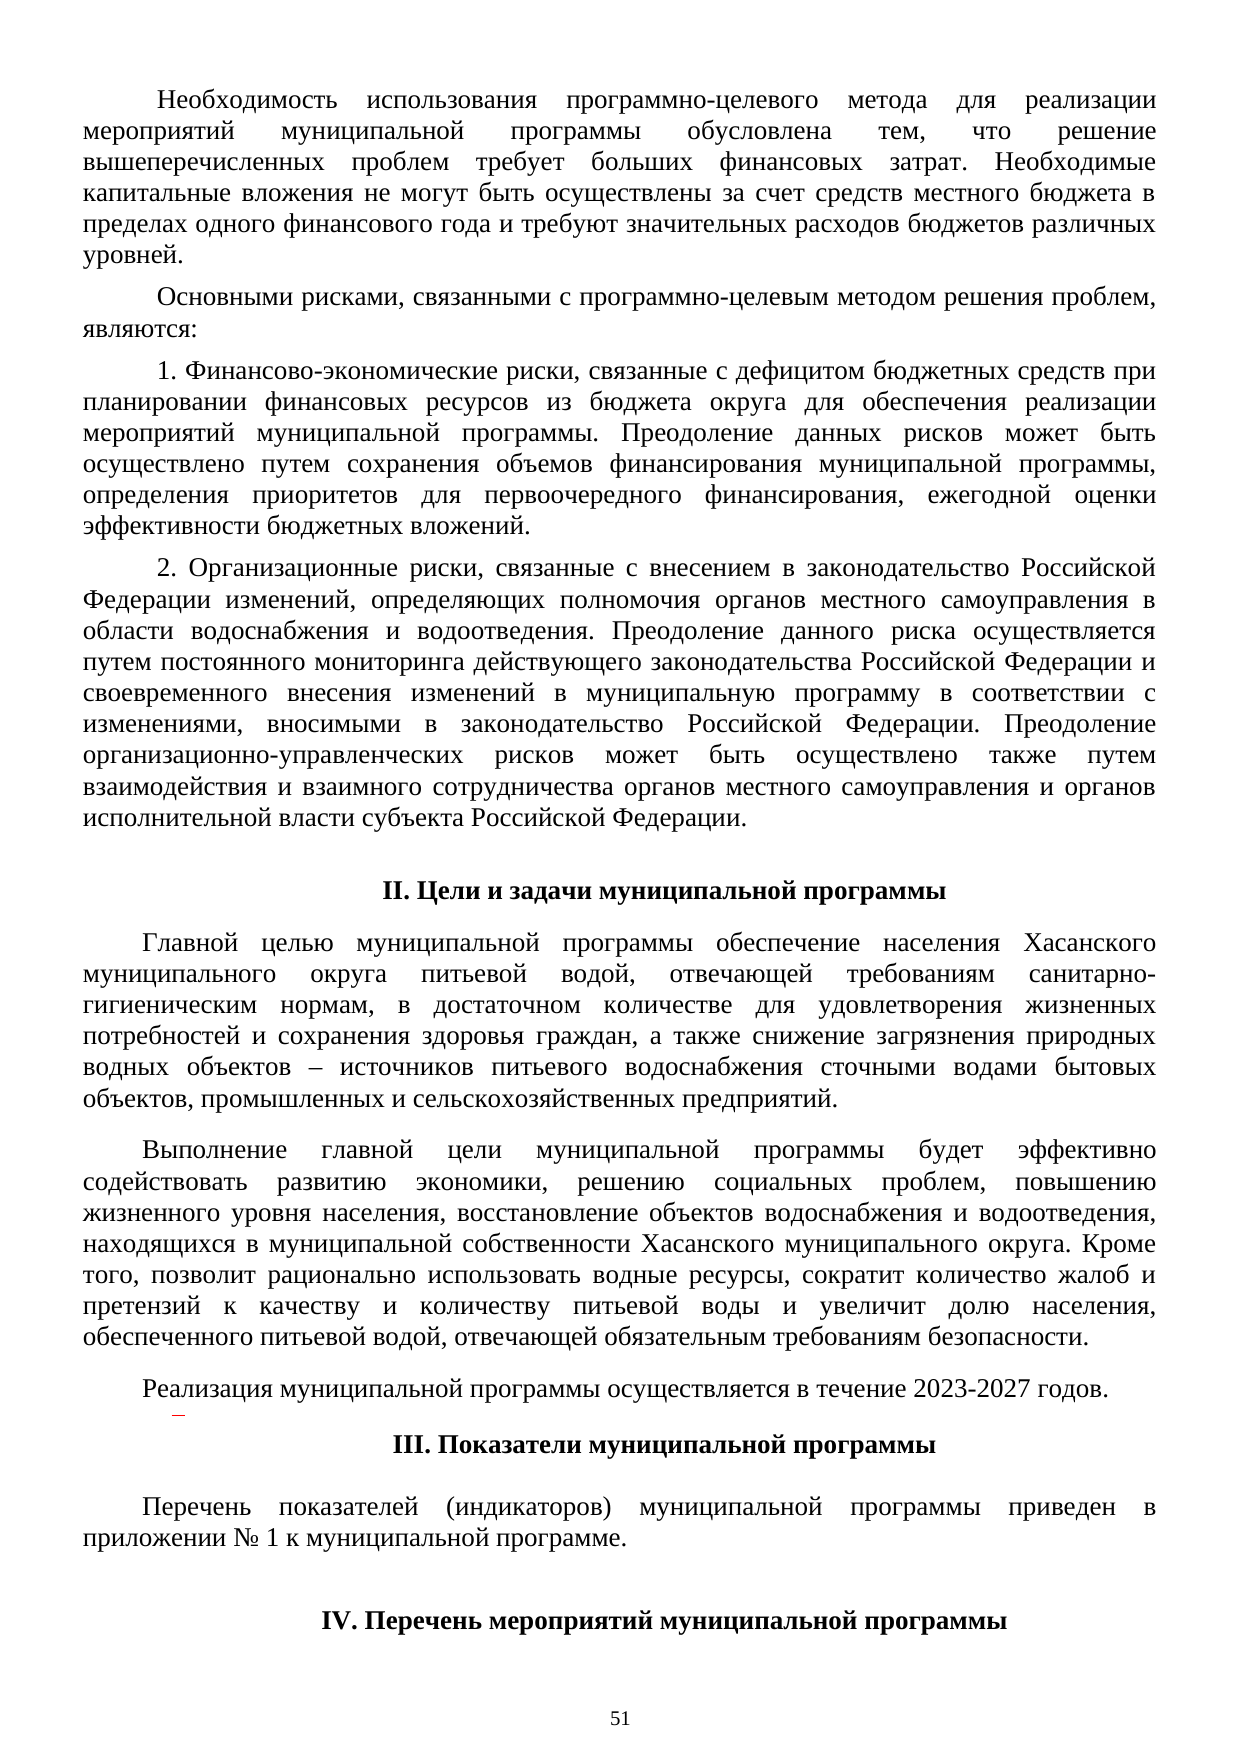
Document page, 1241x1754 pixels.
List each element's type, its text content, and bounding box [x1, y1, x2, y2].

text II. Цели и задачи муниципальной программы [83, 874, 1157, 905]
text 2. Организационные риски, связанные с внесением в законодательство Российской Федерации изменений, определяющих полномочия органов местного самоуправления в области водоснабжения и водоотведения. Преодоление данного риска осуществляется путем постоянного мониторинга действующего законодательства Российской Федерации и своевременного внесения изменений в муниципальную программу в соответствии с изменениями, вносимыми в законодательство Российской Федерации. Преодоление организационно-управленческих рисков может быть осуществлено также путем взаимодействия и взаимного сотрудничества органов местного самоуправления и органов исполнительной власти субъекта Российской Федерации. [83, 552, 1157, 832]
text IV. Перечень мероприятий муниципальной программы [83, 1604, 1157, 1635]
text Реализация муниципальной программы осуществляется в течение 2023-2027 годов. [83, 1372, 1157, 1404]
text Главной целью муниципальной программы обеспечение населения Хасанского муниципального округа питьевой водой, отвечающей требованиям санитарно-гигиеническим нормам, в достаточном количестве для удовлетворения жизненных потребностей и сохранения здоровья граждан, а также снижение загрязнения природных водных объектов – источников питьевого водоснабжения сточными водами бытовых объектов, промышленных и сельскохозяйственных предприятий. [83, 926, 1157, 1113]
text 1. Финансово-экономические риски, связанные с дефицитом бюджетных средств при планировании финансовых ресурсов из бюджета округа для обеспечения реализации мероприятий муниципальной программы. Преодоление данных рисков может быть осуществлено путем сохранения объемов финансирования муниципальной программы, определения приоритетов для первоочередного финансирования, ежегодной оценки эффективности бюджетных вложений. [83, 354, 1157, 541]
text Необходимость использования программно-целевого метода для реализации мероприятий муниципальной программы обусловлена тем, что решение вышеперечисленных проблем требует больших финансовых затрат. Необходимые капитальные вложения не могут быть осуществлены за счет средств местного бюджета в пределах одного финансового года и требуют значительных расходов бюджетов различных уровней. [83, 83, 1157, 269]
text Основными рисками, связанными с программно-целевым методом решения проблем, являются: [83, 281, 1157, 343]
text III. Показатели муниципальной программы [83, 1428, 1157, 1459]
text Выполнение главной цели муниципальной программы будет эффективно содействовать развитию экономики, решению социальных проблем, повышению жизненного уровня населения, восстановление объектов водоснабжения и водоотведения, находящихся в муниципальной собственности Хасанского муниципального округа. Кроме того, позволит рационально использовать водные ресурсы, сократит количество жалоб и претензий к качеству и количеству питьевой воды и увеличит долю населения, обеспеченного питьевой водой, отвечающей обязательным требованиям безопасности. [83, 1134, 1157, 1352]
text Перечень показателей (индикаторов) муниципальной программы приведен в приложении № 1 к муниципальной программе. [83, 1490, 1157, 1552]
